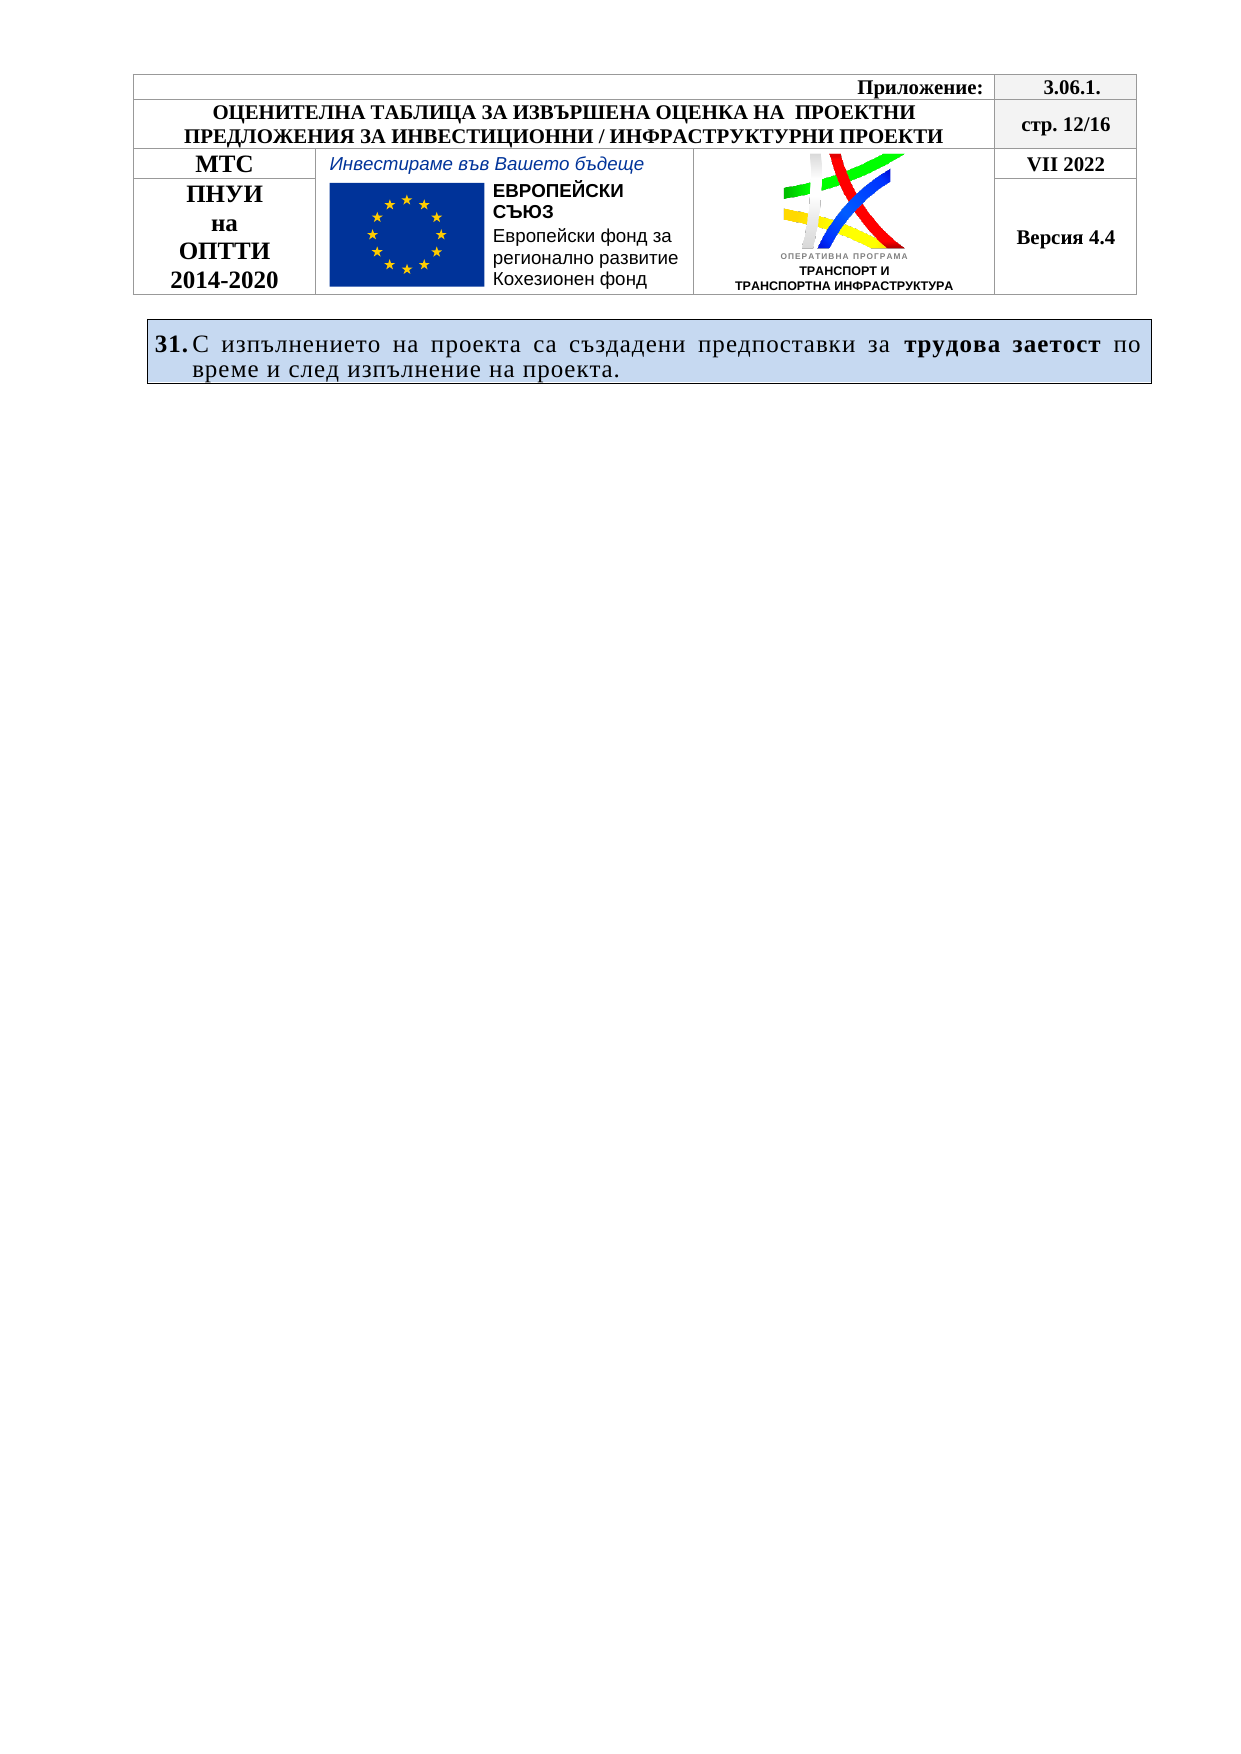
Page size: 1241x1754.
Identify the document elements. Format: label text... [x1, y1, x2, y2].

picture [782, 153, 906, 249]
table_header С изпълнението на проекта са създадени предпоставки за трудова заетост по време и след изпълнение на проекта. [148, 320, 1151, 382]
